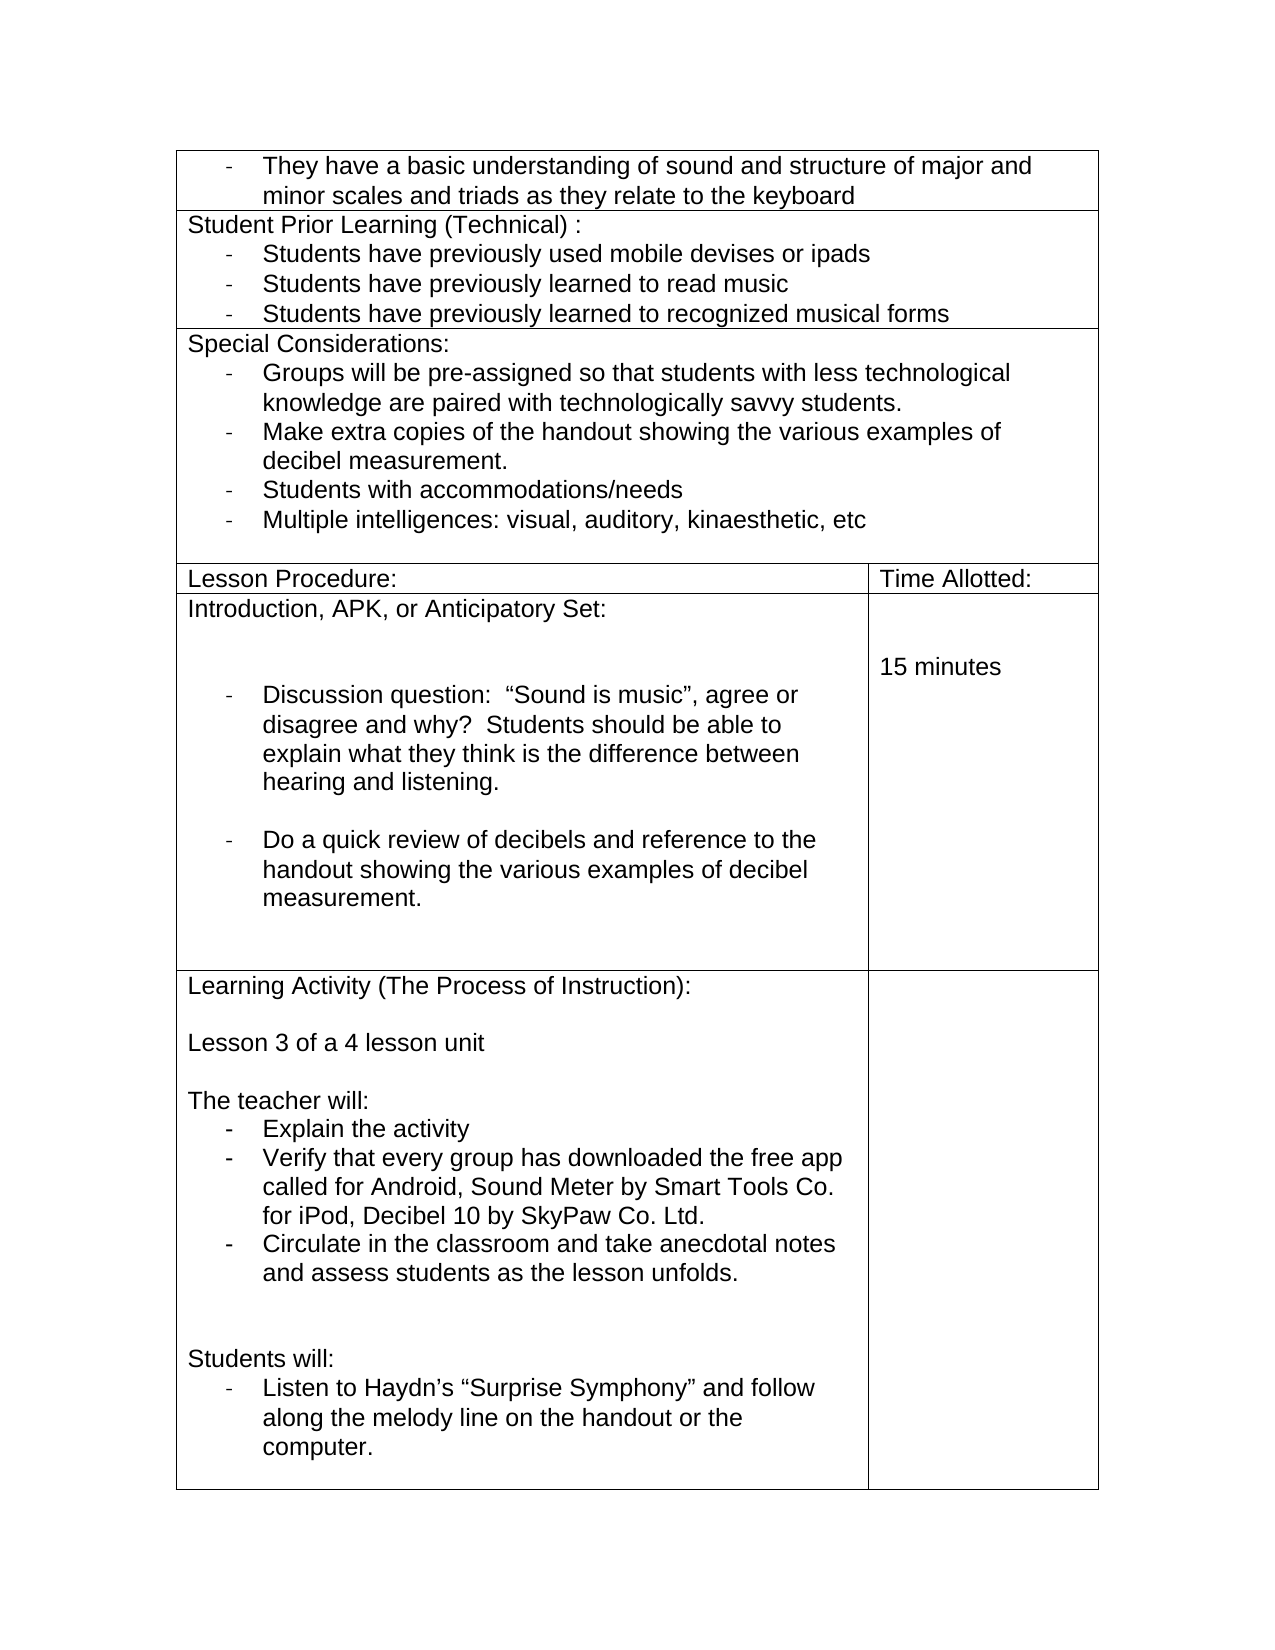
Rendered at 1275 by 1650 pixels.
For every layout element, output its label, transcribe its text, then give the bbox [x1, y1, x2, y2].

table_cell Special Considerations: Groups will be pre-assigned so that students with less technological knowledge are paired with technologically savvy students. Make extra copies of the handout showing the various examples of decibel measurement. Students with accommodations/needs Multiple intelligences: visual, auditory, kinaesthetic, etc [177, 329, 1098, 563]
table_cell Time Allotted: [869, 564, 1098, 593]
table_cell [177, 151, 1098, 209]
table_cell 15 minutes [869, 594, 1098, 969]
table_cell Introduction, APK, or Anticipatory Set: Discussion question: “Sound is music”, agree or disagree and why? Students should be able to explain what they think is the difference between hearing and listening. Do a quick review of decibels and reference to the handout showing the various examples of decibel measurement. [177, 594, 868, 969]
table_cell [177, 971, 868, 1489]
table_cell Student Prior Learning (Technical) : Students have previously used mobile devises or ipads Students have previously learned to read music Students have previously learned to recognized musical forms [177, 211, 1098, 328]
table_cell [869, 971, 1098, 1489]
table_cell Lesson Procedure: [177, 564, 868, 593]
